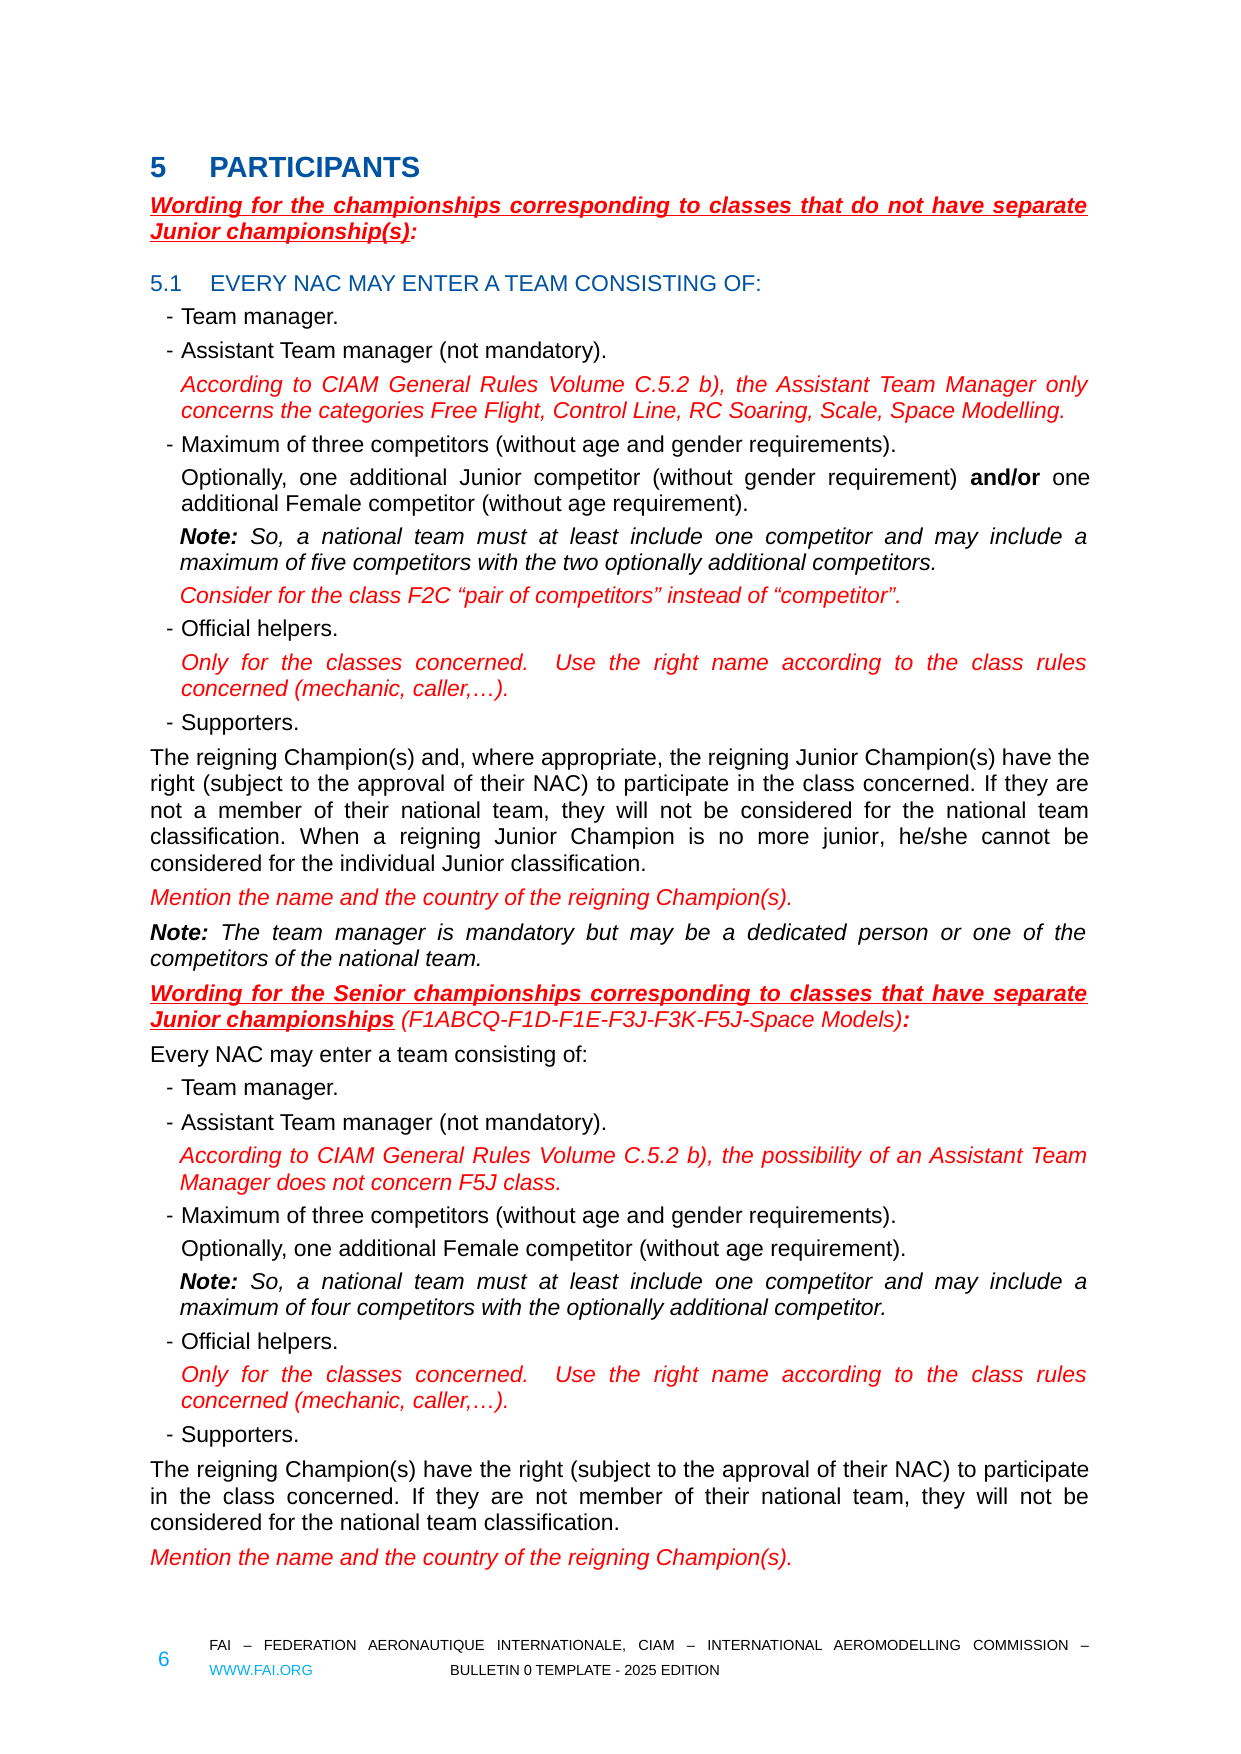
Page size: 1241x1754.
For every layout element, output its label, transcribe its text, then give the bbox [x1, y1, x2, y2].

text According to CIAM General Rules Volume C.5.2 b), the Assistant Team Manager only concerns the categories Free Flight, Control Line, RC Soaring, Scale, Space Modelling. [181, 371, 1090, 423]
list Official helpers. [166, 1327, 1090, 1355]
list Assistant Team manager (not mandatory). [166, 1108, 1090, 1136]
text Only for the classes concerned. Use the right name according to the class rules concerned (mechanic, caller,…). [181, 649, 1090, 701]
text Note: The team manager is mandatory but may be a dedicated person or one of the competitors of the national team. [150, 919, 1090, 972]
list Supporters. [166, 708, 1090, 736]
text The reigning Champion(s) have the right (subject to the approval of their NAC) to participate in the class concerned. If they are not member of their national team, they will not be considered for the national team classification. [150, 1456, 1090, 1536]
text Note: So, a national team must at least include one competitor and may include a maximum of five competitors with the two optionally additional competitors. [179, 523, 1090, 576]
list Supporters. [166, 1420, 1090, 1448]
text According to CIAM General Rules Volume C.5.2 b), the possibility of an Assistant Team Manager does not concern F5J class. [179, 1142, 1090, 1195]
text Wording for the championships corresponding to classes that do not have separate Junior championship(s): [150, 192, 1090, 244]
text Mention the name and the country of the reigning Champion(s). [150, 1544, 1090, 1570]
list Maximum of three competitors (without age and gender requirements). [166, 1201, 1090, 1229]
text Optionally, one additional Junior competitor (without gender requirement) and/or one additional Female competitor (without age requirement). [181, 464, 1090, 517]
subtitle Every NAC may enter a team consisting of: [150, 269, 1090, 296]
text Consider for the class F2C “pair of competitors” instead of “competitor”. [179, 582, 1090, 608]
list Official helpers. [166, 614, 1090, 642]
text Mention the name and the country of the reigning Champion(s). [150, 884, 1090, 911]
text The reigning Champion(s) and, where appropriate, the reigning Junior Champion(s) have the right (subject to the approval of their NAC) to participate in the class concerned. If they are not a member of their national team, they will not be considered for the national team classification. When a reigning Junior Champion is no more junior, he/she cannot be considered for the individual Junior classification. [150, 744, 1090, 876]
list Assistant Team manager (not mandatory). [166, 336, 1090, 364]
list Maximum of three competitors (without age and gender requirements). [166, 430, 1090, 458]
text Optionally, one additional Female competitor (without age requirement). [181, 1235, 1090, 1262]
subtitle PARTICIPANTS [150, 150, 1090, 183]
text Wording for the Senior championships corresponding to classes that have separate Junior championships (F1ABCQ-F1D-F1E-F3J-F3K-F5J-Space Models): [150, 980, 1090, 1033]
text Every NAC may enter a team consisting of: [150, 1041, 1090, 1067]
list Team manager. [166, 302, 1090, 330]
list Team manager. [166, 1073, 1090, 1102]
text Only for the classes concerned. Use the right name according to the class rules concerned (mechanic, caller,…). [181, 1361, 1090, 1414]
